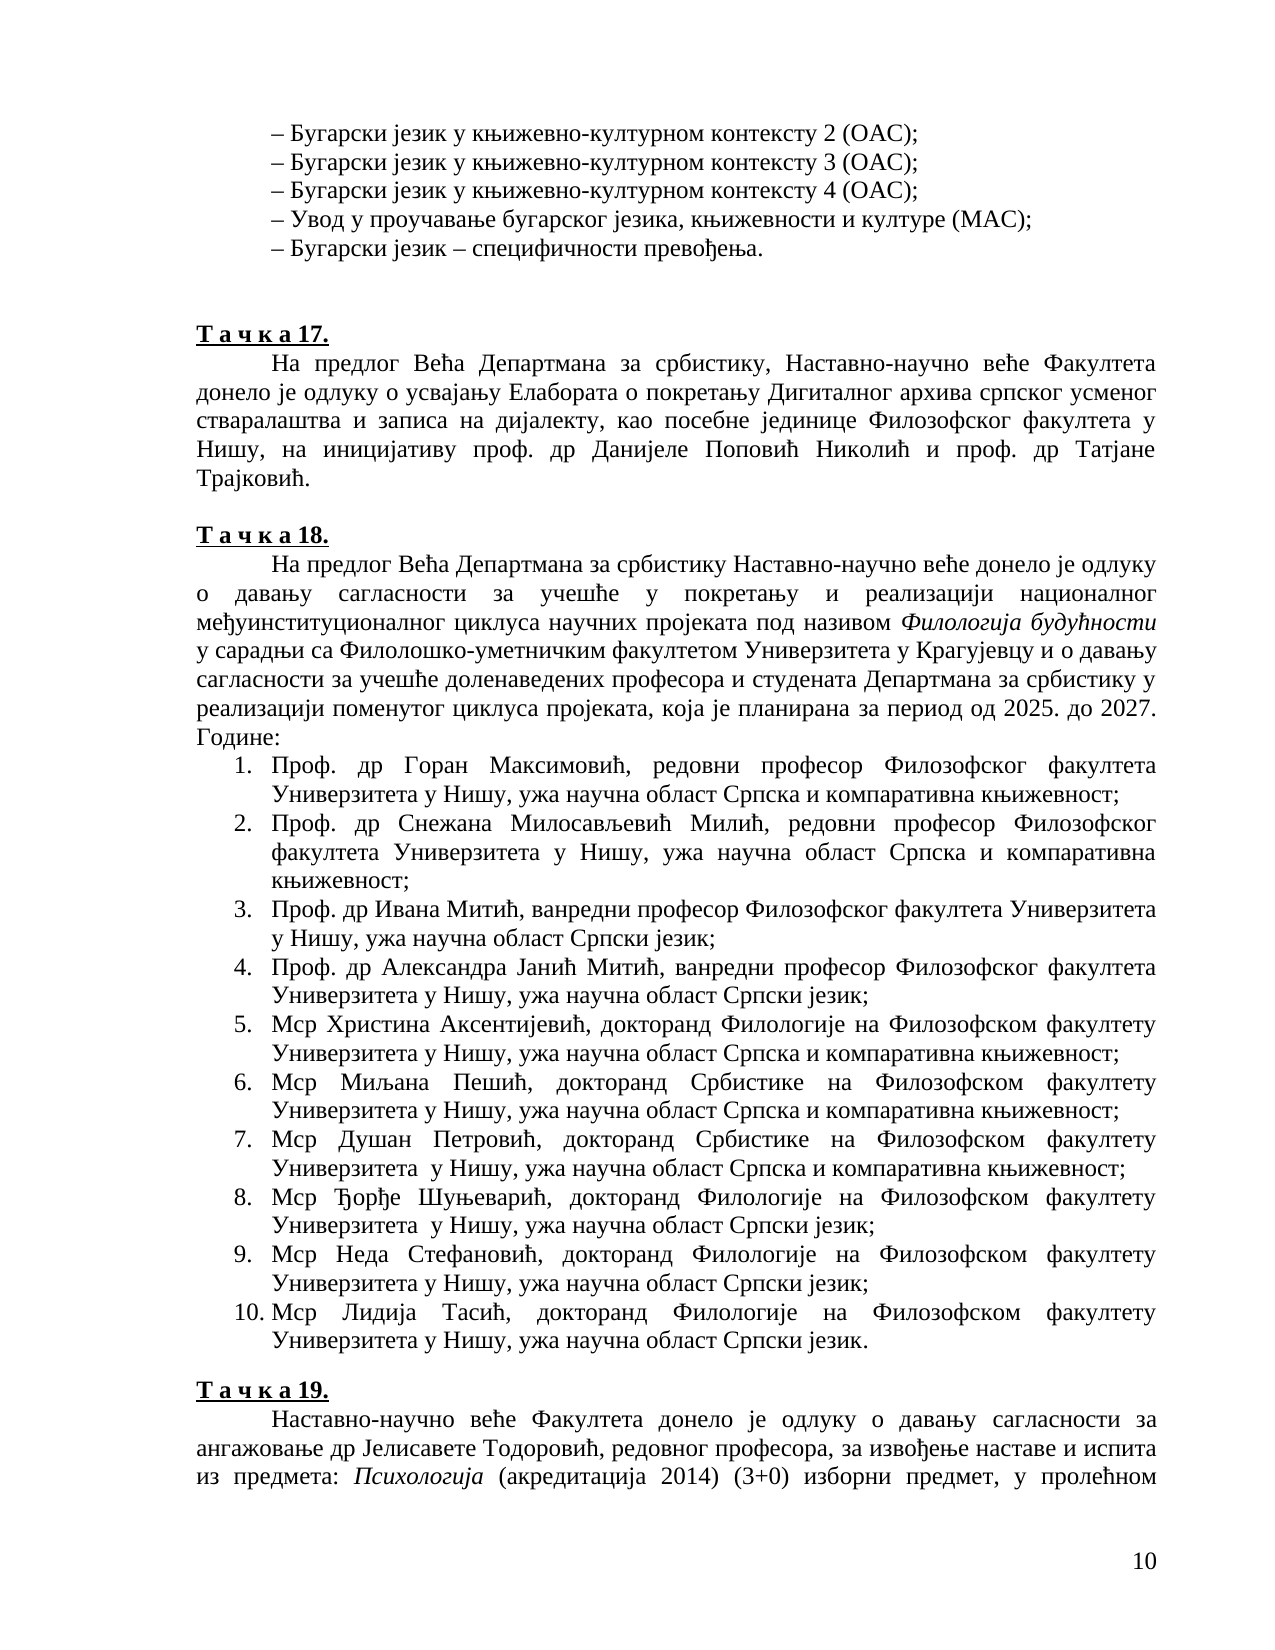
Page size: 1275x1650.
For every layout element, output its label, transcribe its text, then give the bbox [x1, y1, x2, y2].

list Мср Неда Стефановић, докторанд Филологије на Филозофском факултету Универзитета у Нишу, ужа научна област Српски језик; [233, 1239, 1157, 1297]
list Мср Миљана Пешић, докторанд Србистике на Филозофском факултету Универзитета у Нишу, ужа научна област Српска и компаративна књижевност; [233, 1067, 1157, 1124]
list Мср Лидија Тасић, докторанд Филологије на Филозофском факултету Универзитета у Нишу, ужа научна област Српски језик. [233, 1297, 1157, 1354]
list Мср Христина Аксентијевић, докторанд Филологије на Филозофском факултету Универзитета у Нишу, ужа научна област Српска и компаративна књижевност; [233, 1009, 1157, 1067]
text Т а ч к а 17. [196, 319, 1157, 348]
text – Бугарски језик у књижевно-културном контексту 3 (ОАС); [271, 147, 1157, 176]
list Проф. др Горан Максимовић, редовни професор Филозофског факултета Универзитета у Нишу, ужа научна област Српска и компаративна књижевност; [233, 751, 1157, 808]
text На предлог Већа Департмана за србистику Наставно-научно веће донело је одлуку o давању сагласности за учешће у покретању и реализацији националног међуинституционалног циклуса научних пројеката под називом Филологија будућности у сарадњи са Филолошко-уметничким факултетом Универзитета у Крагујевцу и о давању сагласности за учешће доленаведених професора и студената Департмана за србистику у реализацији поменутог циклуса пројеката, која је планирана за период од 2025. до 2027. Године: [196, 549, 1157, 751]
text – Бугарски језик – специфичности превођења. [271, 233, 1157, 262]
list Мср Ђорђе Шуњеварић, докторанд Филологије на Филозофском факултету Универзитета у Нишу, ужа научна област Српски језик; [233, 1182, 1157, 1239]
text – Увод у проучавање бугарског језика, књижевности и културе (МАС); [271, 204, 1157, 233]
list Проф. др Ивана Митић, ванредни професор Филозофског факултета Универзитета у Нишу, ужа научна област Српски језик; [233, 894, 1157, 952]
text На предлог Већа Департмана за србистику, Наставно-научно веће Факултета донело је одлуку о усвајању Елабората о покретању Дигиталног архива српског усменог стваралаштва и записа на дијалекту, као посебне јединице Филозофског факултета у Нишу, на иницијативу проф. др Данијеле Поповић Николић и проф. др Татјане Трајковић. [196, 348, 1157, 492]
list Проф. др Александра Јанић Митић, ванредни професор Филозофског факултета Универзитета у Нишу, ужа научна област Српски језик; [233, 952, 1157, 1009]
text Т а ч к а 19. [196, 1375, 1157, 1404]
text Т а ч к а 18. [196, 521, 1157, 549]
text – Бугарски језик у књижевно-културном контексту 2 (ОАС); [271, 118, 1157, 147]
list Мср Душан Петровић, докторанд Србистике на Филозофском факултету Универзитета у Нишу, ужа научна област Српска и компаративна књижевност; [233, 1124, 1157, 1182]
text – Бугарски језик у књижевно-културном контексту 4 (ОАС); [271, 176, 1157, 204]
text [196, 1404, 1157, 1490]
list Проф. др Снежана Милосављевић Милић, редовни професор Филозофског факултета Универзитета у Нишу, ужа научна област Српска и компаративна књижевност; [233, 808, 1157, 894]
